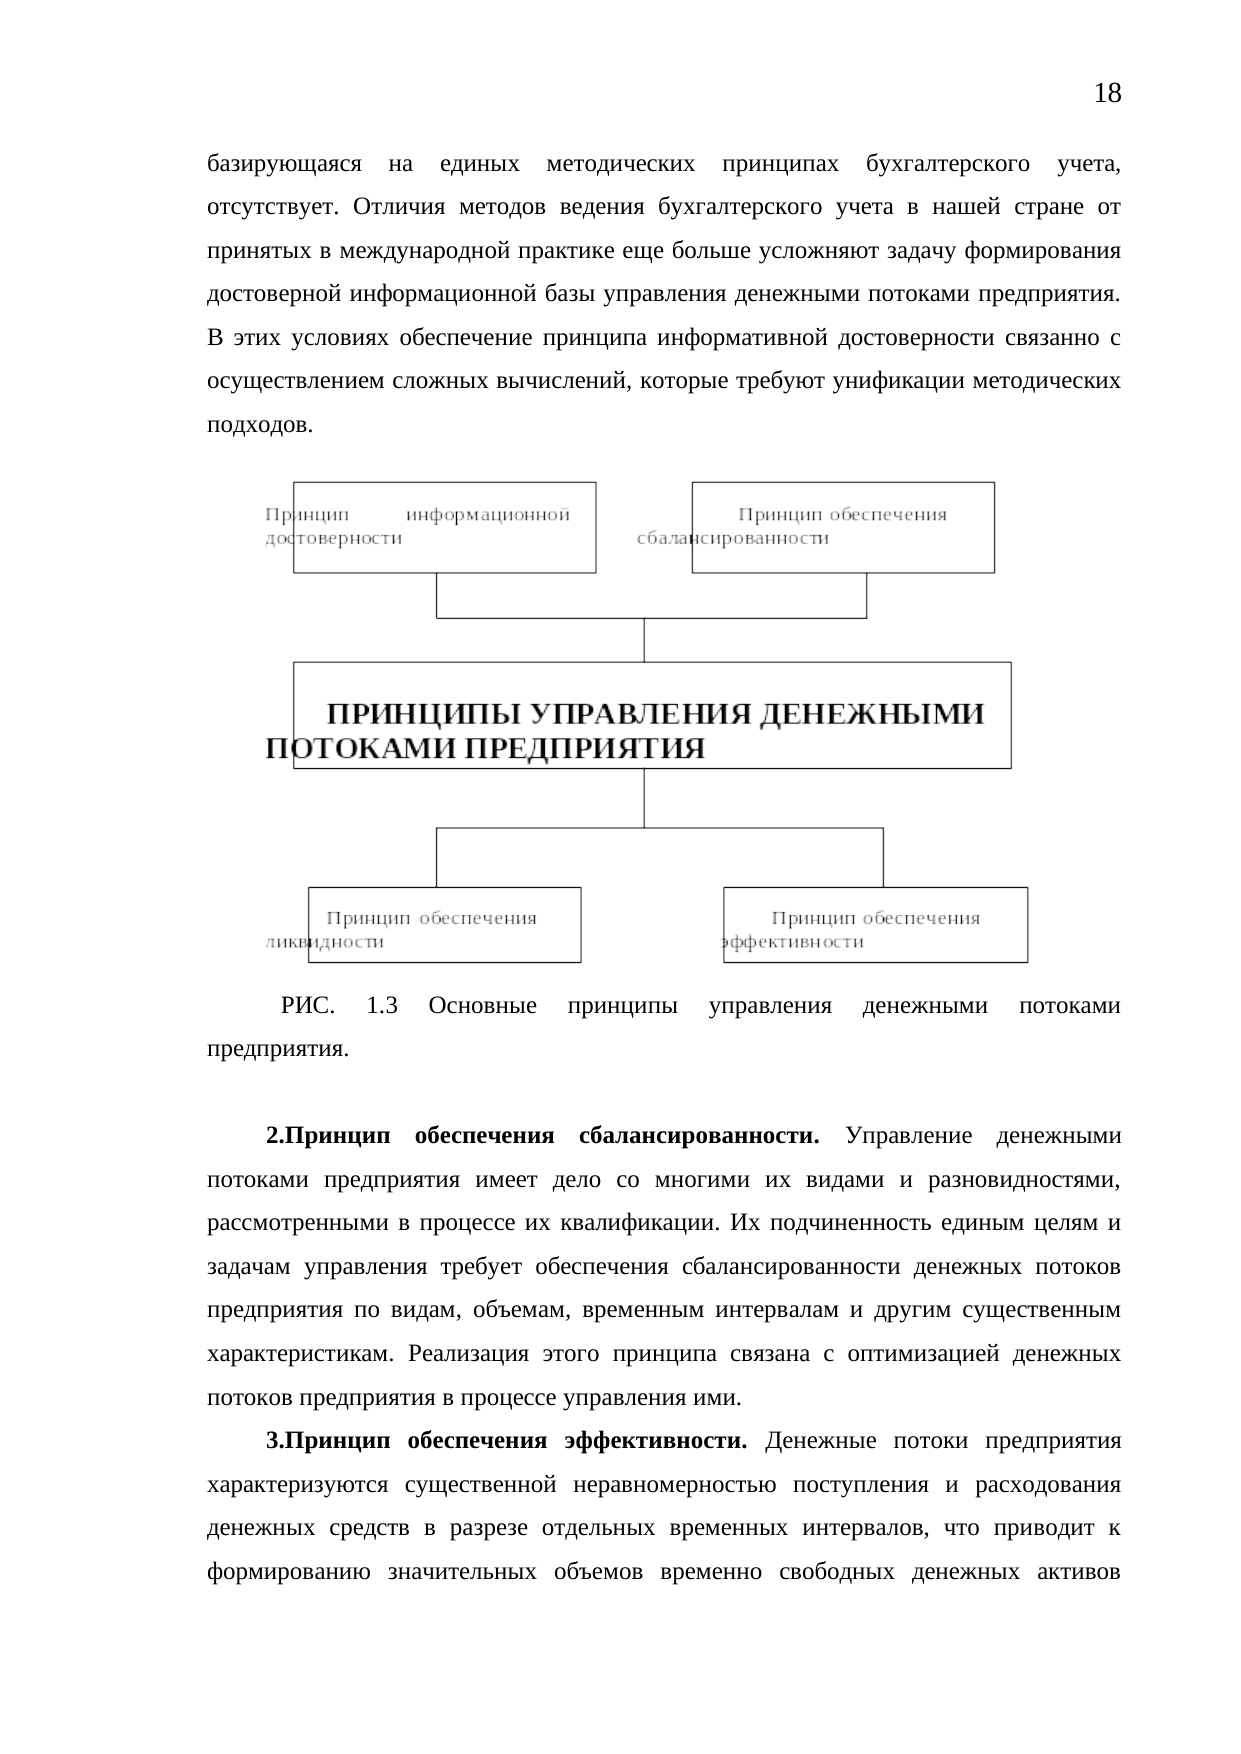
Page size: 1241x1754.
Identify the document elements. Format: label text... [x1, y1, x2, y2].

text 2.Принцип обеспечения сбалансированности. Управление денежными потоками предприятия имеет дело со многими их видами и разновидностями, рассмотренными в процессе их квалификации. Их подчиненность единым целям и задачам управления требует обеспечения сбалансированности денежных потоков предприятия по видам, объемам, временным интервалам и другим существенным характеристикам. Реализация этого принципа связана с оптимизацией денежных потоков предприятия в процессе управления ими. [207, 1120, 1122, 1411]
text РИС. 1.3 Основные принципы управления денежными потоками предприятия. [207, 989, 1122, 1062]
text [207, 148, 1122, 438]
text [207, 1425, 1122, 1585]
